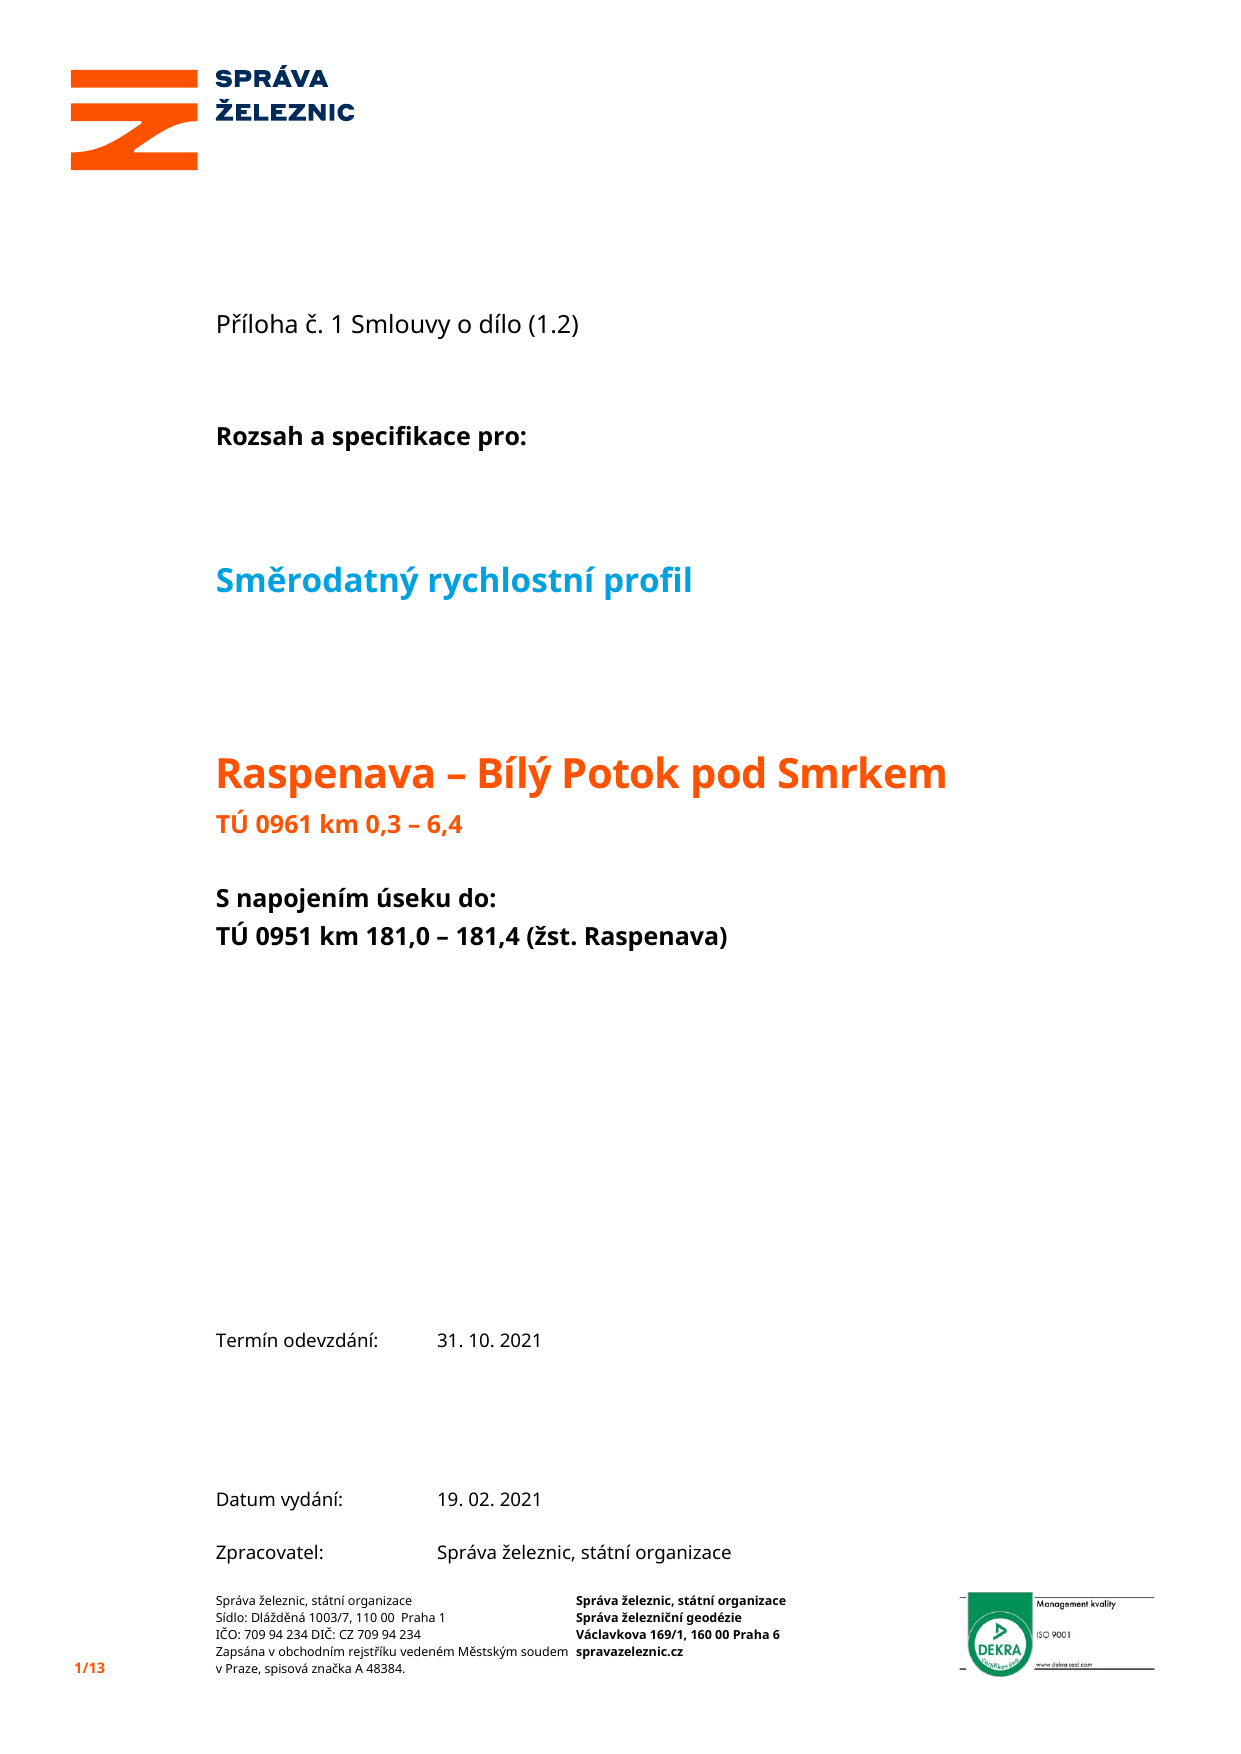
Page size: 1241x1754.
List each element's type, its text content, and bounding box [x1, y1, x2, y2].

text Příloha č. 1 Smlouvy o dílo (1.2) [216, 307, 1122, 341]
text Zpracovatel: Správa železnic, státní organizace [216, 1539, 1122, 1564]
text Datum vydání: 19. 02. 2021 [216, 1486, 1122, 1512]
text TÚ 0951 km 181,0 – 181,4 (žst. Raspenava) [216, 918, 1122, 952]
text Termín odevzdání: 31. 10. 2021 [216, 1327, 1122, 1352]
text Rozsah a specifikace pro: [216, 419, 1122, 453]
subtitle Směrodatný rychlostní profil [216, 556, 1122, 602]
text TÚ 0961 km 0,3 – 6,4 [216, 806, 1122, 840]
text S napojením úseku do: [216, 881, 1122, 915]
picture [959, 1592, 1155, 1677]
subtitle Raspenava – Bílý Potok pod Smrkem [216, 744, 1122, 801]
